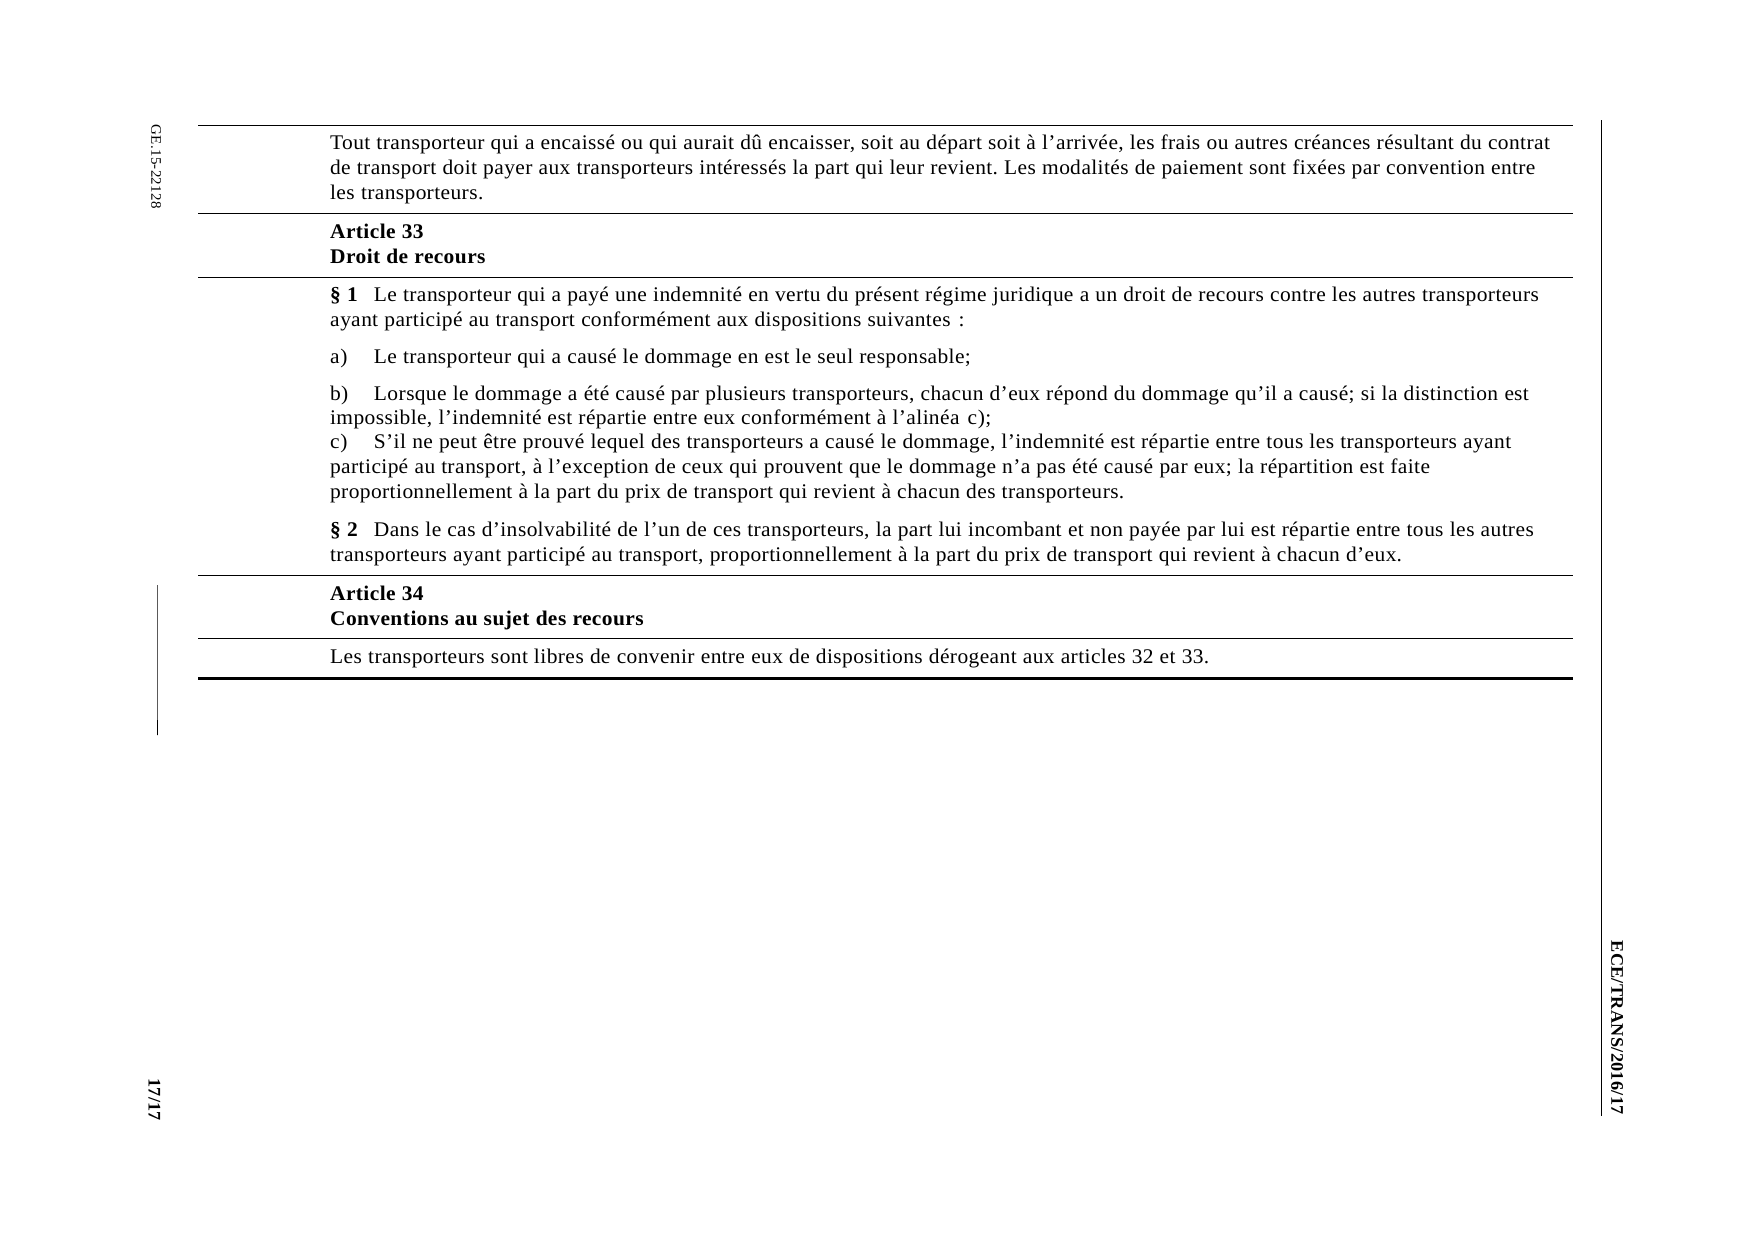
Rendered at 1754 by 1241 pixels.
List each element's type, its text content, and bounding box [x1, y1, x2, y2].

table_cell c) S’il ne peut être prouvé lequel des transporteurs a causé le dommage, l’indemnité est répartie entre tous les transporteurs ayant participé au transport, à l’exception de ceux qui prouvent que le dommage n’a pas été causé par eux; la répartition est faite proportionnellement à la part du prix de transport qui revient à chacun des transporteurs. [198, 429, 1572, 512]
table_cell b) Lorsque le dommage a été causé par plusieurs transporteurs, chacun d’eux répond du dommage qu’il a causé; si la distinction est impossible, l’indemnité est répartie entre eux conformément à l’alinéa c); [198, 381, 1572, 429]
table_cell § 1 Le transporteur qui a payé une indemnité en vertu du présent régime juridique a un droit de recours contre les autres transporteurs ayant participé au transport conformément aux dispositions suivantes : [198, 278, 1572, 340]
table_cell Article 34 Conventions au sujet des recours [198, 576, 1572, 638]
table_cell § 2 Dans le cas d’insolvabilité de l’un de ces transporteurs, la part lui incombant et non payée par lui est répartie entre tous les autres transporteurs ayant participé au transport, proportionnellement à la part du prix de transport qui revient à chacun d’eux. [198, 512, 1572, 575]
table_cell Les transporteurs sont libres de convenir entre eux de dispositions dérogeant aux articles 32 et 33. [198, 639, 1572, 677]
table_cell Tout transporteur qui a encaissé ou qui aurait dû encaisser, soit au départ soit à l’arrivée, les frais ou autres créances résultant du contrat de transport doit payer aux transporteurs intéressés la part qui leur revient. Les modalités de paiement sont fixées par convention entre les transporteurs. [198, 126, 1572, 213]
table_cell a) Le transporteur qui a causé le dommage en est le seul responsable; [198, 340, 1572, 381]
table_cell Article 33 Droit de recours [198, 214, 1572, 277]
